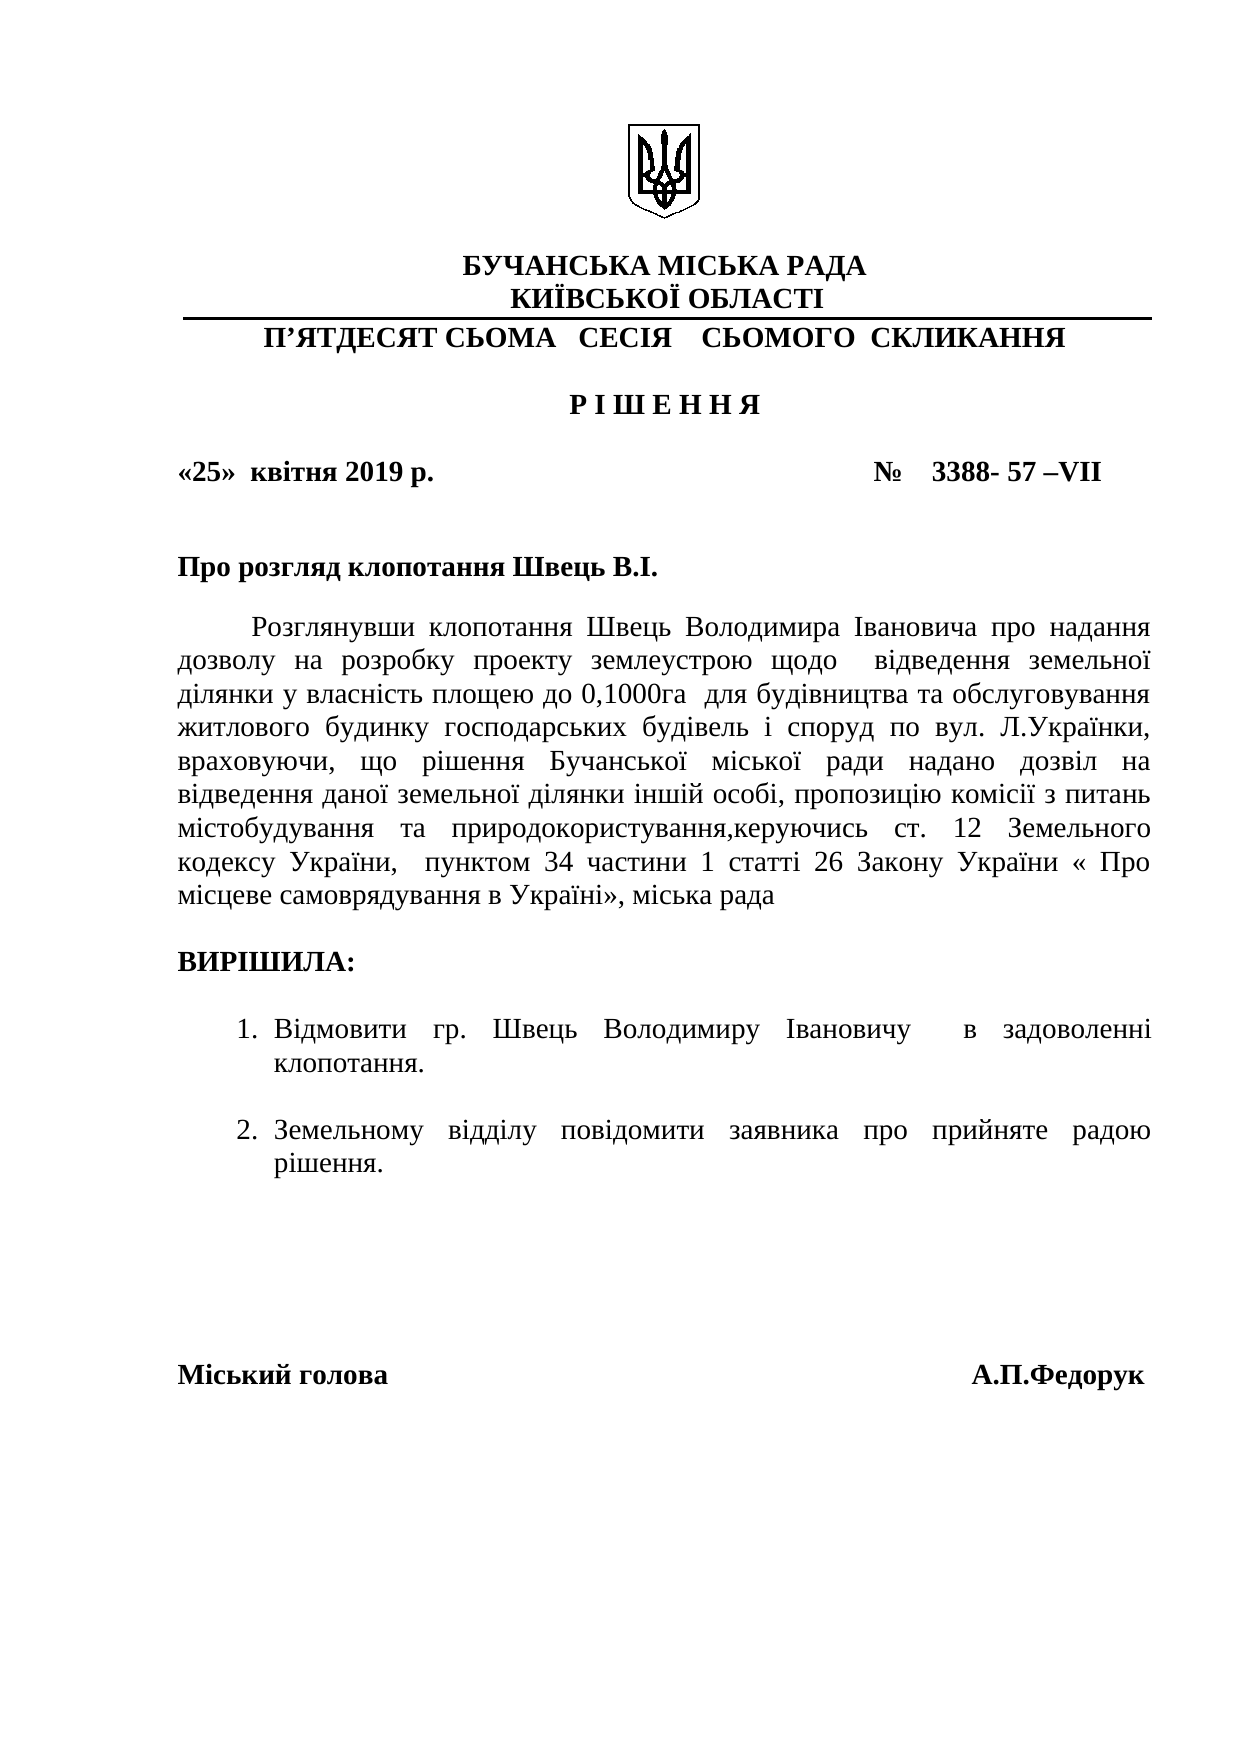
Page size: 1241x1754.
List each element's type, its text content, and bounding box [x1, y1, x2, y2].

text П’ЯТДЕСЯТ СЬОМА СЕСІЯ СЬОМОГО СКЛИКАННЯ [177, 320, 1152, 354]
text Міський голова А.П.Федорук [177, 1357, 1152, 1391]
text Розглянувши клопотання Швець Володимира Івановича про надання дозволу на розробку проекту землеустрою щодо відведення земельної ділянки у власність площею до 0,1000га для будівництва та обслуговування житлового будинку господарських будівель і споруд по вул. Л.Українки, враховуючи, що рішення Бучанської міської ради надано дозвіл на відведення даної земельної ділянки іншій особі, пропозицію комісії з питань містобудування та природокористування,керуючись ст. 12 Земельного кодексу України, пунктом 34 частини 1 статті 26 Закону України « Про місцеве самоврядування в Україні», міська рада [177, 609, 1152, 911]
text БУЧАНСЬКА МІСЬКА РАДА [177, 248, 1152, 281]
list Земельному відділу повідомити заявника про прийняте радою рішення. [236, 1112, 1152, 1179]
list Відмовити гр. Швець Володимиру Івановичу в задоволенні клопотання. [236, 1011, 1152, 1078]
text ВИРІШИЛА: [177, 944, 1152, 978]
text «25» квітня 2019 р. № 3388- 57 –VІІ [177, 454, 1152, 488]
text КИЇВСЬКОЇ ОБЛАСТІ [183, 281, 1152, 317]
text Р І Ш Е Н Н Я [177, 387, 1152, 421]
text Про розгляд клопотання Швець В.І. [177, 549, 1152, 583]
